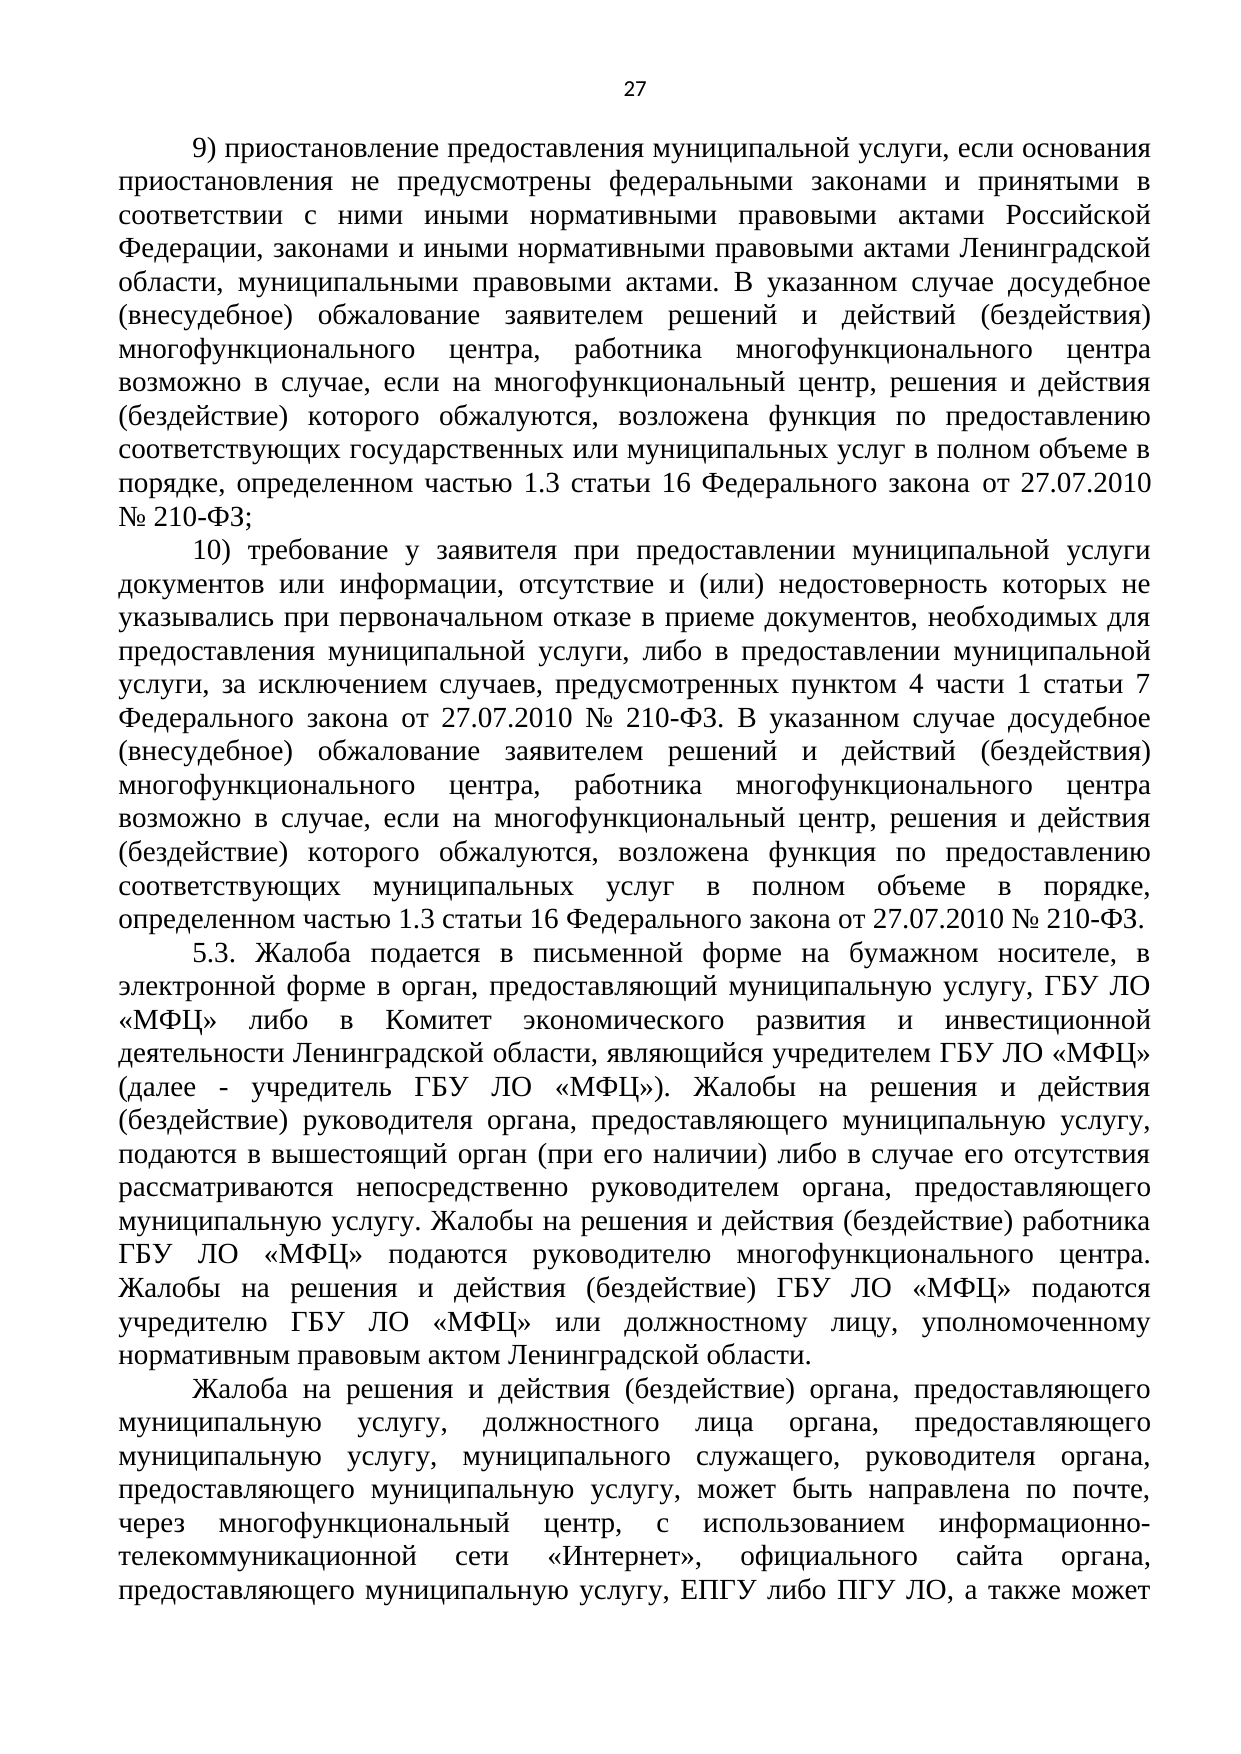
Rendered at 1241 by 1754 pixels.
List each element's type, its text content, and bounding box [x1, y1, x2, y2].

text 9) приостановление предоставления муниципальной услуги, если основания приостановления не предусмотрены федеральными законами и принятыми в соответствии с ними иными нормативными правовыми актами Российской Федерации, законами и иными нормативными правовыми актами Ленинградской области, муниципальными правовыми актами. В указанном случае досудебное (внесудебное) обжалование заявителем решений и действий (бездействия) многофункционального центра, работника многофункционального центра возможно в случае, если на многофункциональный центр, решения и действия (бездействие) которого обжалуются, возложена функция по предоставлению соответствующих государственных или муниципальных услуг в полном объеме в порядке, определенном частью 1.3 статьи 16 Федерального закона от 27.07.2010 № 210-ФЗ; [118, 130, 1152, 532]
text 10) требование у заявителя при предоставлении муниципальной услуги документов или информации, отсутствие и (или) недостоверность которых не указывались при первоначальном отказе в приеме документов, необходимых для предоставления муниципальной услуги, либо в предоставлении муниципальной услуги, за исключением случаев, предусмотренных пунктом 4 части 1 статьи 7 Федерального закона от 27.07.2010 № 210-ФЗ. В указанном случае досудебное (внесудебное) обжалование заявителем решений и действий (бездействия) многофункционального центра, работника многофункционального центра возможно в случае, если на многофункциональный центр, решения и действия (бездействие) которого обжалуются, возложена функция по предоставлению соответствующих муниципальных услуг в полном объеме в порядке, определенном частью 1.3 статьи 16 Федерального закона от 27.07.2010 № 210-ФЗ. [118, 532, 1152, 935]
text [118, 1371, 1152, 1606]
text 5.3. Жалоба подается в письменной форме на бумажном носителе, в электронной форме в орган, предоставляющий муниципальную услугу, ГБУ ЛО «МФЦ» либо в Комитет экономического развития и инвестиционной деятельности Ленинградской области, являющийся учредителем ГБУ ЛО «МФЦ» (далее - учредитель ГБУ ЛО «МФЦ»). Жалобы на решения и действия (бездействие) руководителя органа, предоставляющего муниципальную услугу, подаются в вышестоящий орган (при его наличии) либо в случае его отсутствия рассматриваются непосредственно руководителем органа, предоставляющего муниципальную услугу. Жалобы на решения и действия (бездействие) работника ГБУ ЛО «МФЦ» подаются руководителю многофункционального центра. Жалобы на решения и действия (бездействие) ГБУ ЛО «МФЦ» подаются учредителю ГБУ ЛО «МФЦ» или должностному лицу, уполномоченному нормативным правовым актом Ленинградской области. [118, 935, 1152, 1371]
